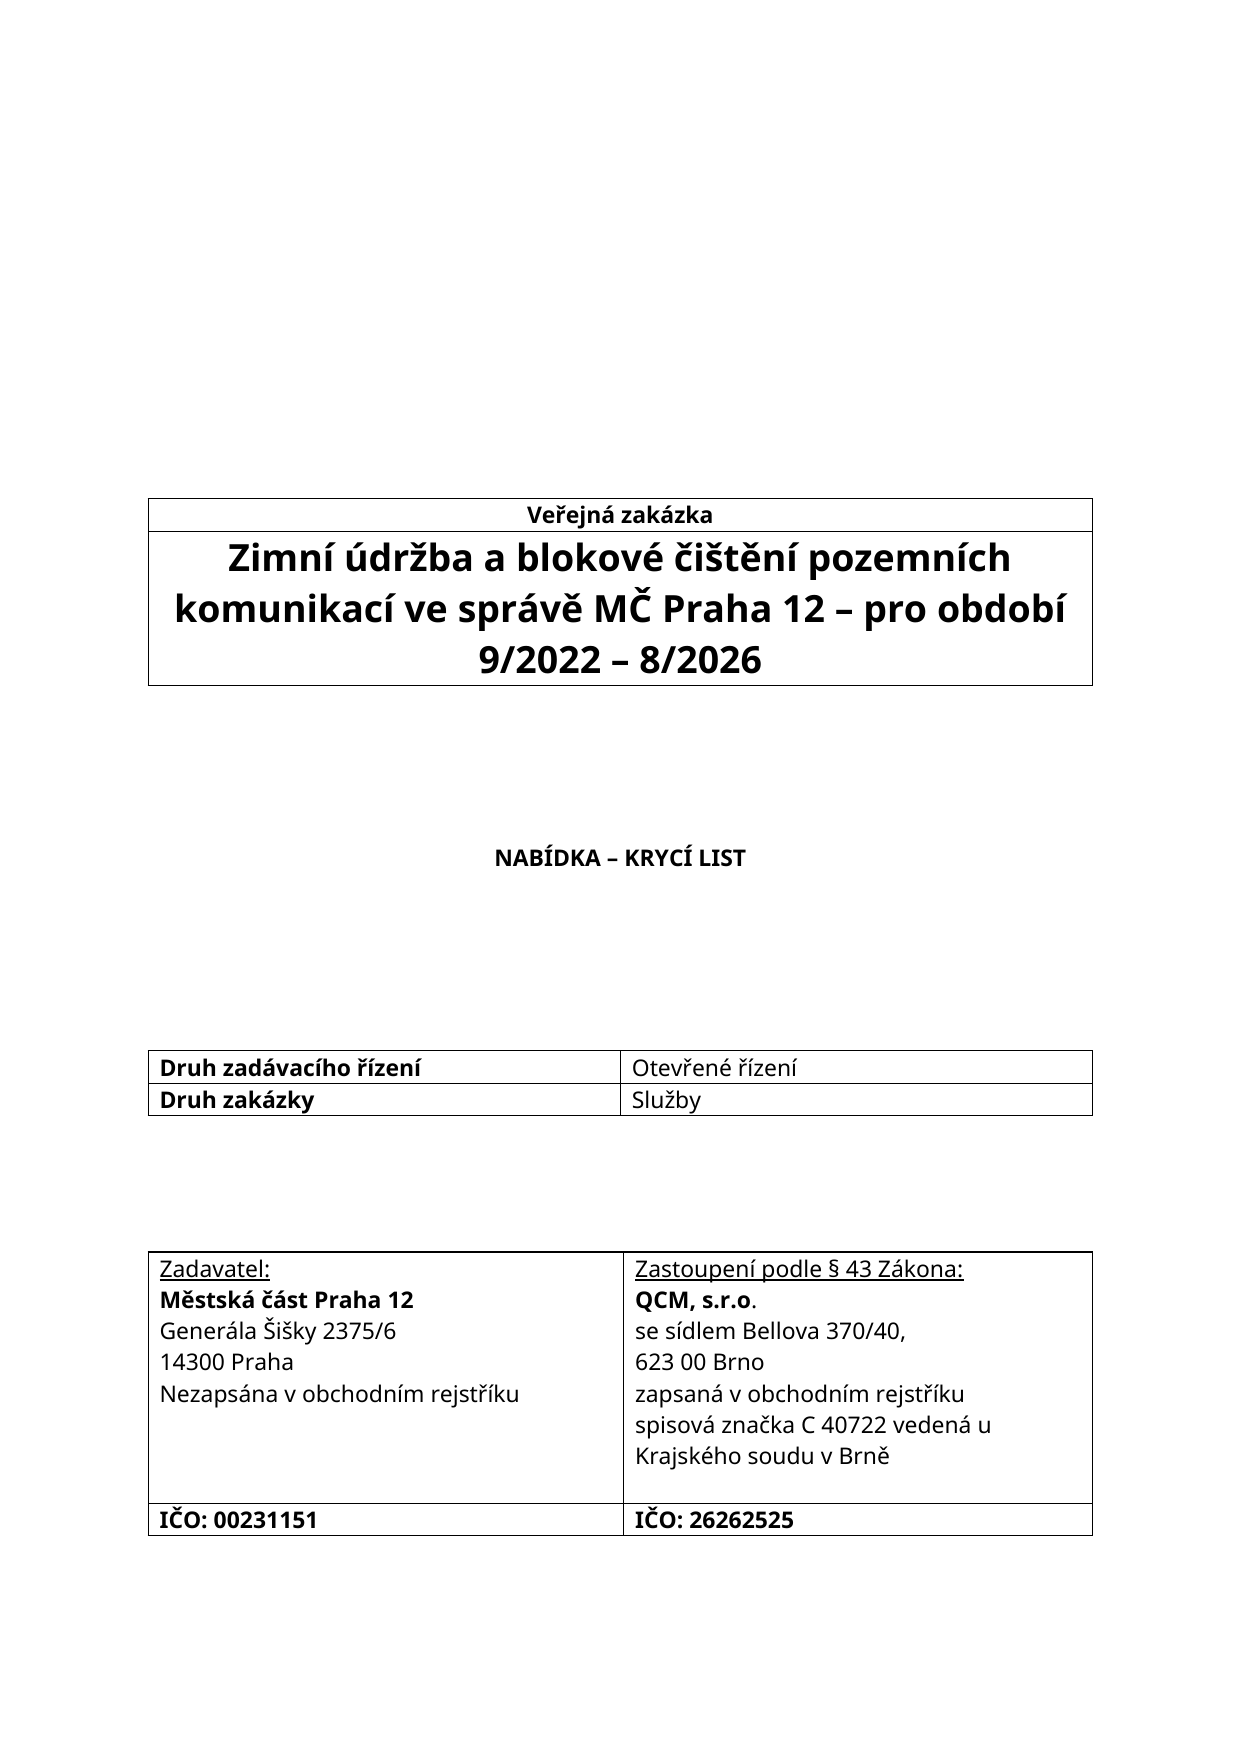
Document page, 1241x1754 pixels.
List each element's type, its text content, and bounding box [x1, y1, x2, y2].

table_cell Druh zakázky [149, 1084, 620, 1115]
table_cell IČO: 00231151 [149, 1504, 623, 1535]
table_cell Zimní údržba a blokové čištění pozemních komunikací ve správě MČ Praha 12 – pro období 9/2022 – 8/2026 [149, 532, 1092, 685]
table_header Zadavatel: Městská část Praha 12 Generála Šišky 2375/6 14300 Praha Nezapsána v obchodním rejstříku [149, 1253, 623, 1502]
table_header Druh zadávacího řízení [149, 1051, 620, 1083]
table_cell Služby [621, 1084, 1092, 1115]
table_cell IČO: 26262525 [624, 1504, 1092, 1535]
table_header Zastoupení podle § 43 Zákona: QCM, s.r.o. se sídlem Bellova 370/40, 623 00 Brno zapsaná v obchodním rejstříku spisová značka C 40722 vedená u Krajského soudu v Brně [624, 1253, 1092, 1502]
text NABÍDKA – KRYCÍ LIST [148, 842, 1093, 873]
table_header Veřejná zakázka [149, 499, 1092, 531]
table_header Otevřené řízení [621, 1051, 1092, 1083]
